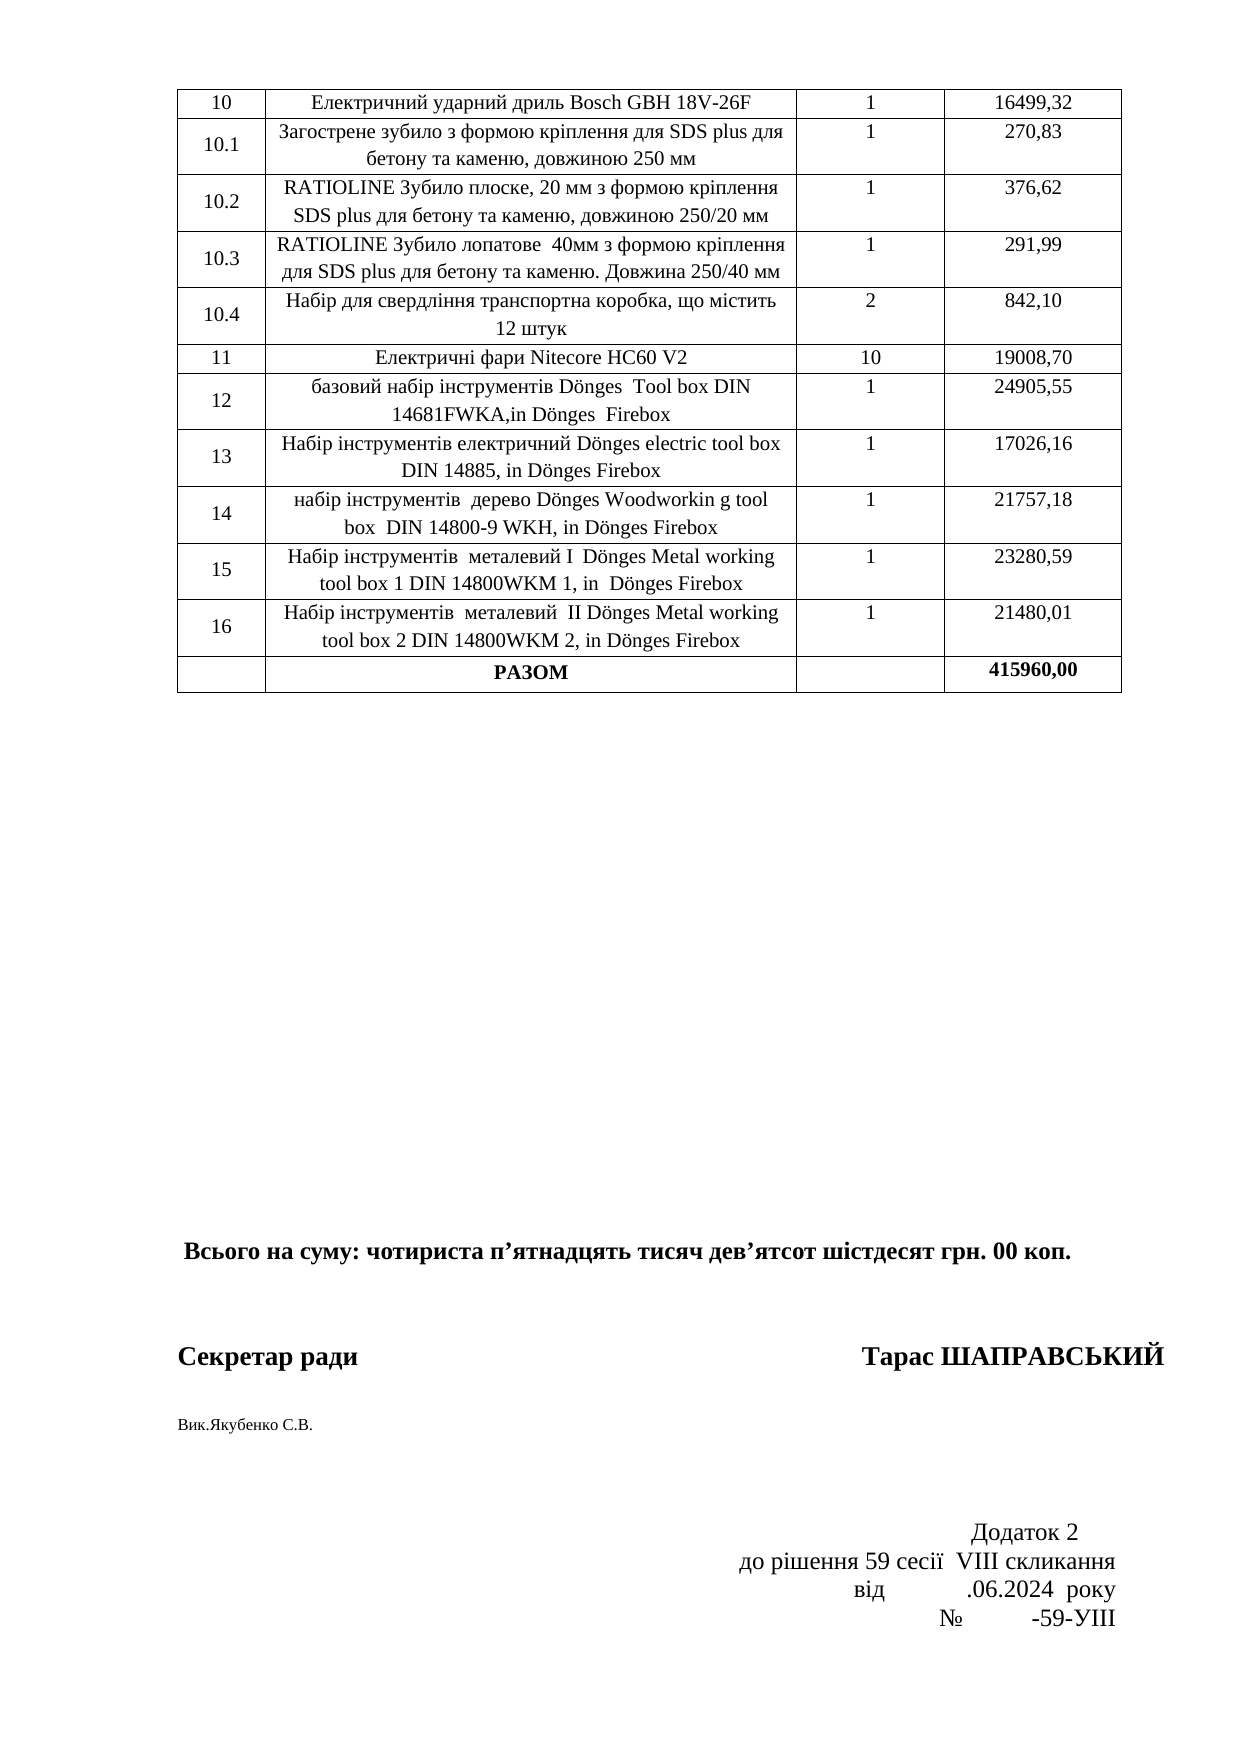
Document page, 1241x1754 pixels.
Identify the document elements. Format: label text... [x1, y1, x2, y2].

table_cell 21480,01 [945, 600, 1121, 656]
table_cell RATIOLINE Зубило лопатове 40мм з формою кріплення для SDS plus для бетону та каменю. Довжина 250/40 мм [266, 232, 796, 287]
text Секретар ради Тарас ШАПРАВСЬКИЙ [177, 1340, 1181, 1371]
table_cell 16 [178, 600, 265, 656]
table_cell 1 [797, 175, 944, 231]
table_cell 11 [178, 345, 265, 373]
table_cell 16499,32 [945, 90, 1121, 118]
table_cell 10.3 [178, 232, 265, 287]
table_cell 19008,70 [945, 345, 1121, 373]
table_cell Набір інструментів електричний Dönges electric tool box DIN 14885, in Dönges Firebox [266, 430, 796, 486]
text Вик.Якубенко С.В. [177, 1414, 1181, 1433]
table_header Додаток 2 [177, 1460, 1141, 1546]
table_cell 24905,55 [945, 374, 1121, 429]
table_cell 415960,00 [945, 657, 1121, 692]
table_cell 1 [797, 232, 944, 287]
table_cell 842,10 [945, 288, 1121, 344]
table_cell 17026,16 [945, 430, 1121, 486]
table_cell 10.1 [178, 119, 265, 174]
table_cell Загострене зубило з формою кріплення для SDS plus для бетону та каменю, довжиною 250 мм [266, 119, 796, 174]
text Всього на суму: чотириста п’ятнадцять тисяч дев’ятсот шістдесят грн. 00 коп. [177, 1236, 1181, 1265]
table_cell Набір інструментів металевий I Dönges Metal working tool box 1 DIN 14800WKM 1, in Dönges Firebox [266, 544, 796, 599]
table_cell 2 [797, 288, 944, 344]
table_cell 1 [797, 600, 944, 656]
table_cell 21757,18 [945, 487, 1121, 542]
table_cell 1 [797, 119, 944, 174]
table_cell 14 [178, 487, 265, 542]
table_cell 10 [178, 90, 265, 118]
table_cell RATIOLINE Зубило плоске, 20 мм з формою кріплення SDS plus для бетону та каменю, довжиною 250/20 мм [266, 175, 796, 231]
table_cell 1 [797, 544, 944, 599]
table_cell базовий набір інструментів Dönges Tool box DIN 14681FWKA,in Dönges Firebox [266, 374, 796, 429]
table_cell 15 [178, 544, 265, 599]
table_cell 13 [178, 430, 265, 486]
table_cell Набір інструментів металевий II Dönges Metal working tool box 2 DIN 14800WKM 2, in Dönges Firebox [266, 600, 796, 656]
table_cell 10.4 [178, 288, 265, 344]
table_cell 10 [797, 345, 944, 373]
table_cell 1 [797, 374, 944, 429]
table_cell 12 [178, 374, 265, 429]
table_cell Електричний ударний дриль Bosch GBH 18V-26F [266, 90, 796, 118]
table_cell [177, 1546, 1127, 1632]
table_cell 270,83 [945, 119, 1121, 174]
table_cell Електричні фари Nitecore HC60 V2 [266, 345, 796, 373]
table_cell РАЗОМ [266, 657, 796, 692]
table_cell 23280,59 [945, 544, 1121, 599]
table_cell Набір для свердління транспортна коробка, що містить 12 штук [266, 288, 796, 344]
table_cell 291,99 [945, 232, 1121, 287]
table_cell набір інструментів дерево Dönges Woodworkin g tool box DIN 14800-9 WKH, in Dönges Firebox [266, 487, 796, 542]
table_cell 1 [797, 487, 944, 542]
table_cell 10.2 [178, 175, 265, 231]
table_cell 1 [797, 430, 944, 486]
table_cell 376,62 [945, 175, 1121, 231]
table_cell [178, 657, 265, 692]
table_cell [797, 657, 944, 692]
table_cell 1 [797, 90, 944, 118]
